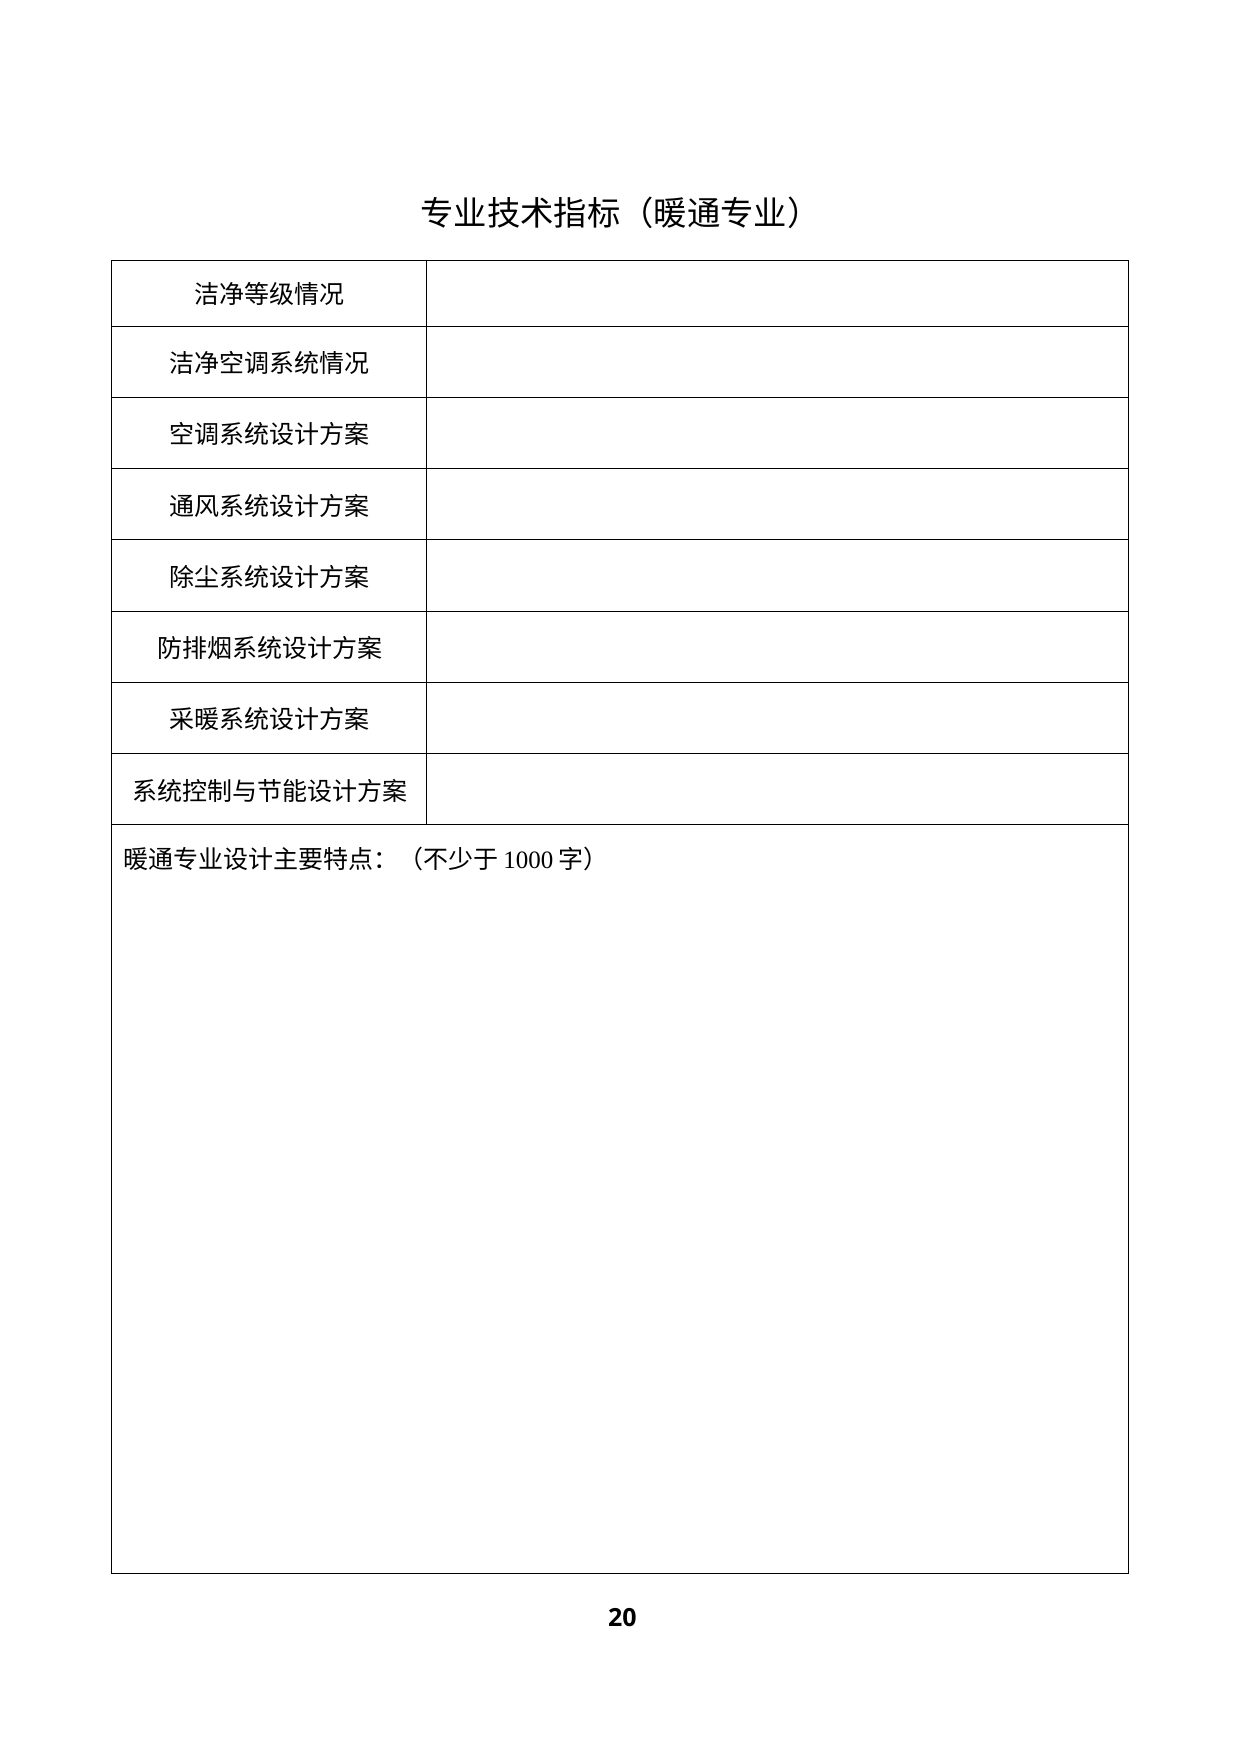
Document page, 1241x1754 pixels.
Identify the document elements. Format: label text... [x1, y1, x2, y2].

table_cell 空调系统设计方案 [112, 398, 426, 468]
table_header 洁净等级情况 [112, 261, 426, 326]
text 专业技术指标（暖通专业） [165, 178, 1075, 243]
table_cell [427, 683, 1128, 753]
table_cell [427, 398, 1128, 468]
table_cell [427, 754, 1128, 824]
table_cell [427, 469, 1128, 539]
table_cell [427, 327, 1128, 397]
table_cell 通风系统设计方案 [112, 469, 426, 539]
table_cell [427, 612, 1128, 682]
table_cell 防排烟系统设计方案 [112, 612, 426, 682]
table_header [427, 261, 1128, 326]
table_cell 系统控制与节能设计方案 [112, 754, 426, 824]
table_cell 除尘系统设计方案 [112, 540, 426, 611]
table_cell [112, 825, 1128, 1573]
table_cell 洁净空调系统情况 [112, 327, 426, 397]
table_cell [427, 540, 1128, 611]
table_cell 采暖系统设计方案 [112, 683, 426, 753]
